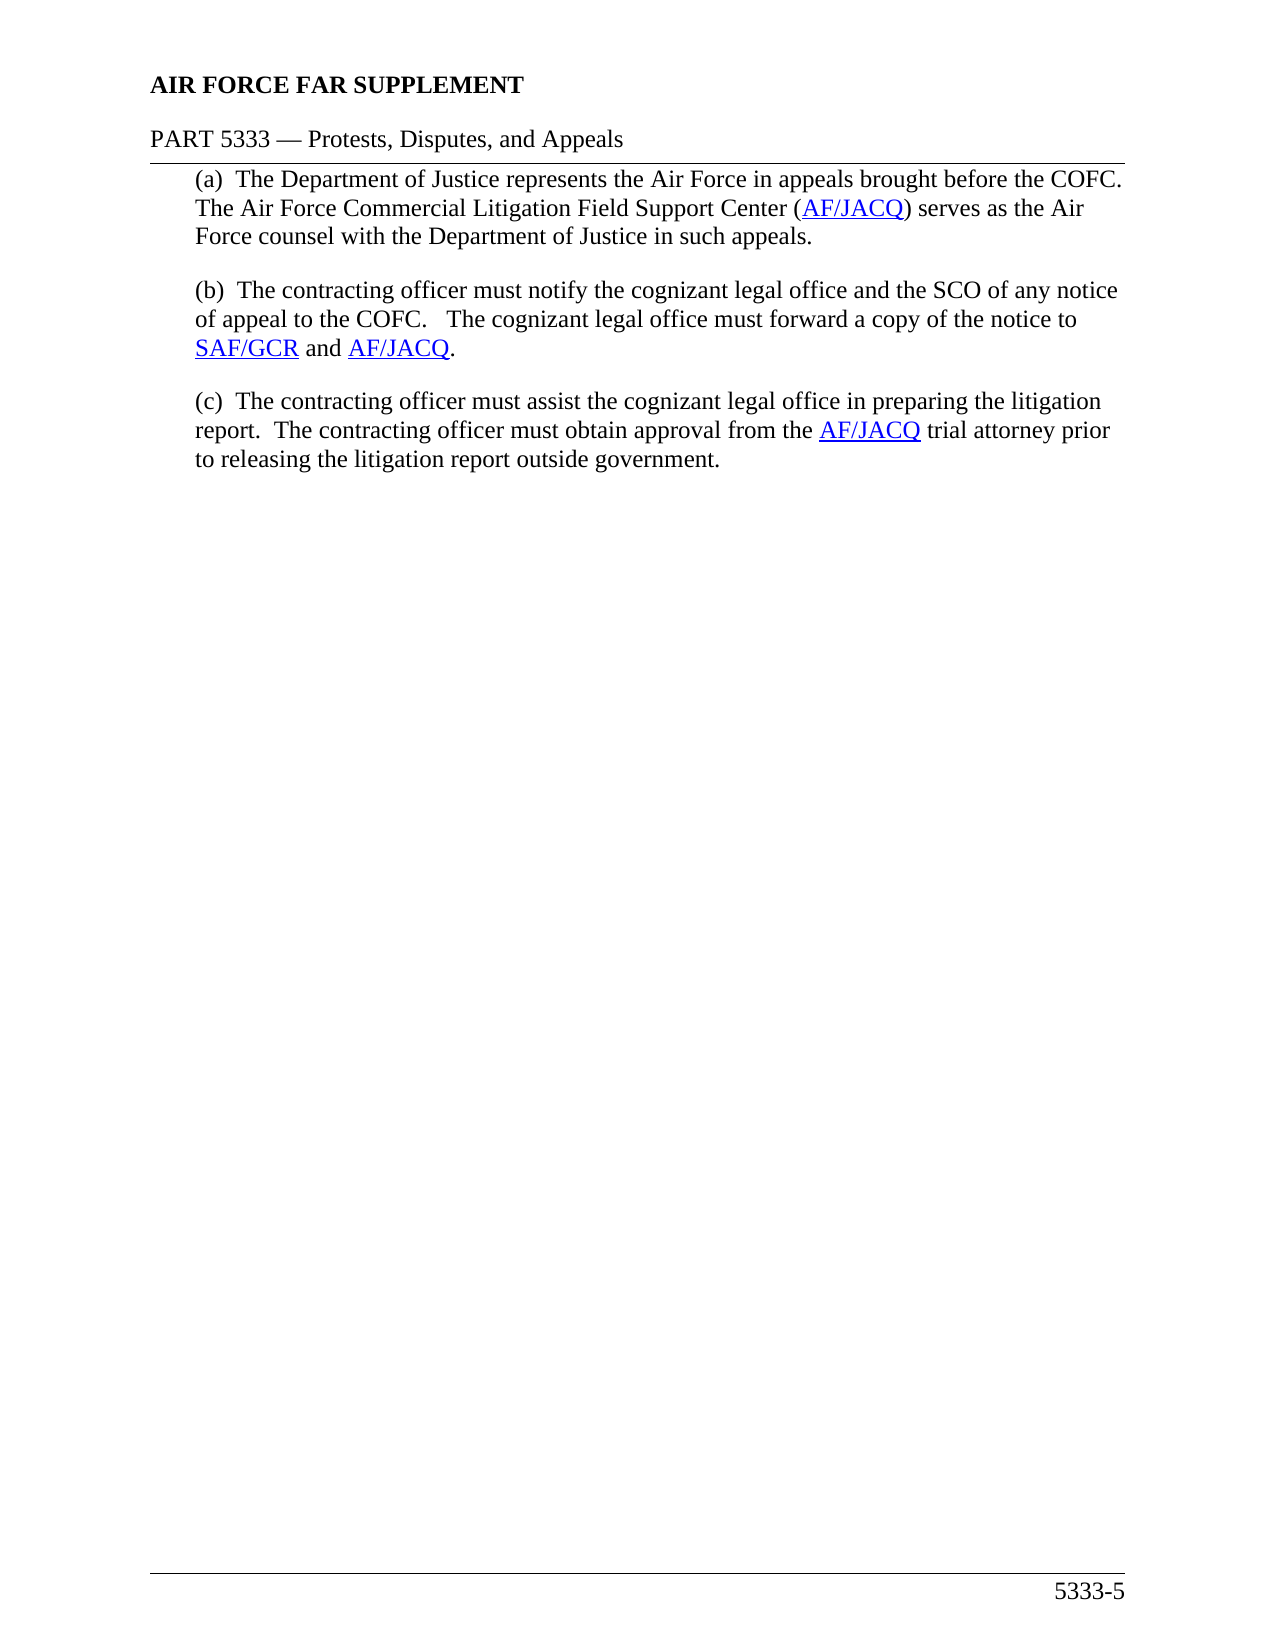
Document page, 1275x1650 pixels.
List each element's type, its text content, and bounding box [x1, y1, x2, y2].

list (a) The Department of Justice represents the Air Force in appeals brought before the COFC. The Air Force Commercial Litigation Field Support Center (AF/JACQ) serves as the Air Force counsel with the Department of Justice in such appeals. [195, 164, 1125, 250]
list (c) The contracting officer must assist the cognizant legal office in preparing the litigation report. The contracting officer must obtain approval from the AF/JACQ trial attorney prior to releasing the litigation report outside government. [195, 386, 1125, 473]
list (b) The contracting officer must notify the cognizant legal office and the SCO of any notice of appeal to the COFC. The cognizant legal office must forward a copy of the notice to SAF/GCR and AF/JACQ. [195, 275, 1125, 361]
